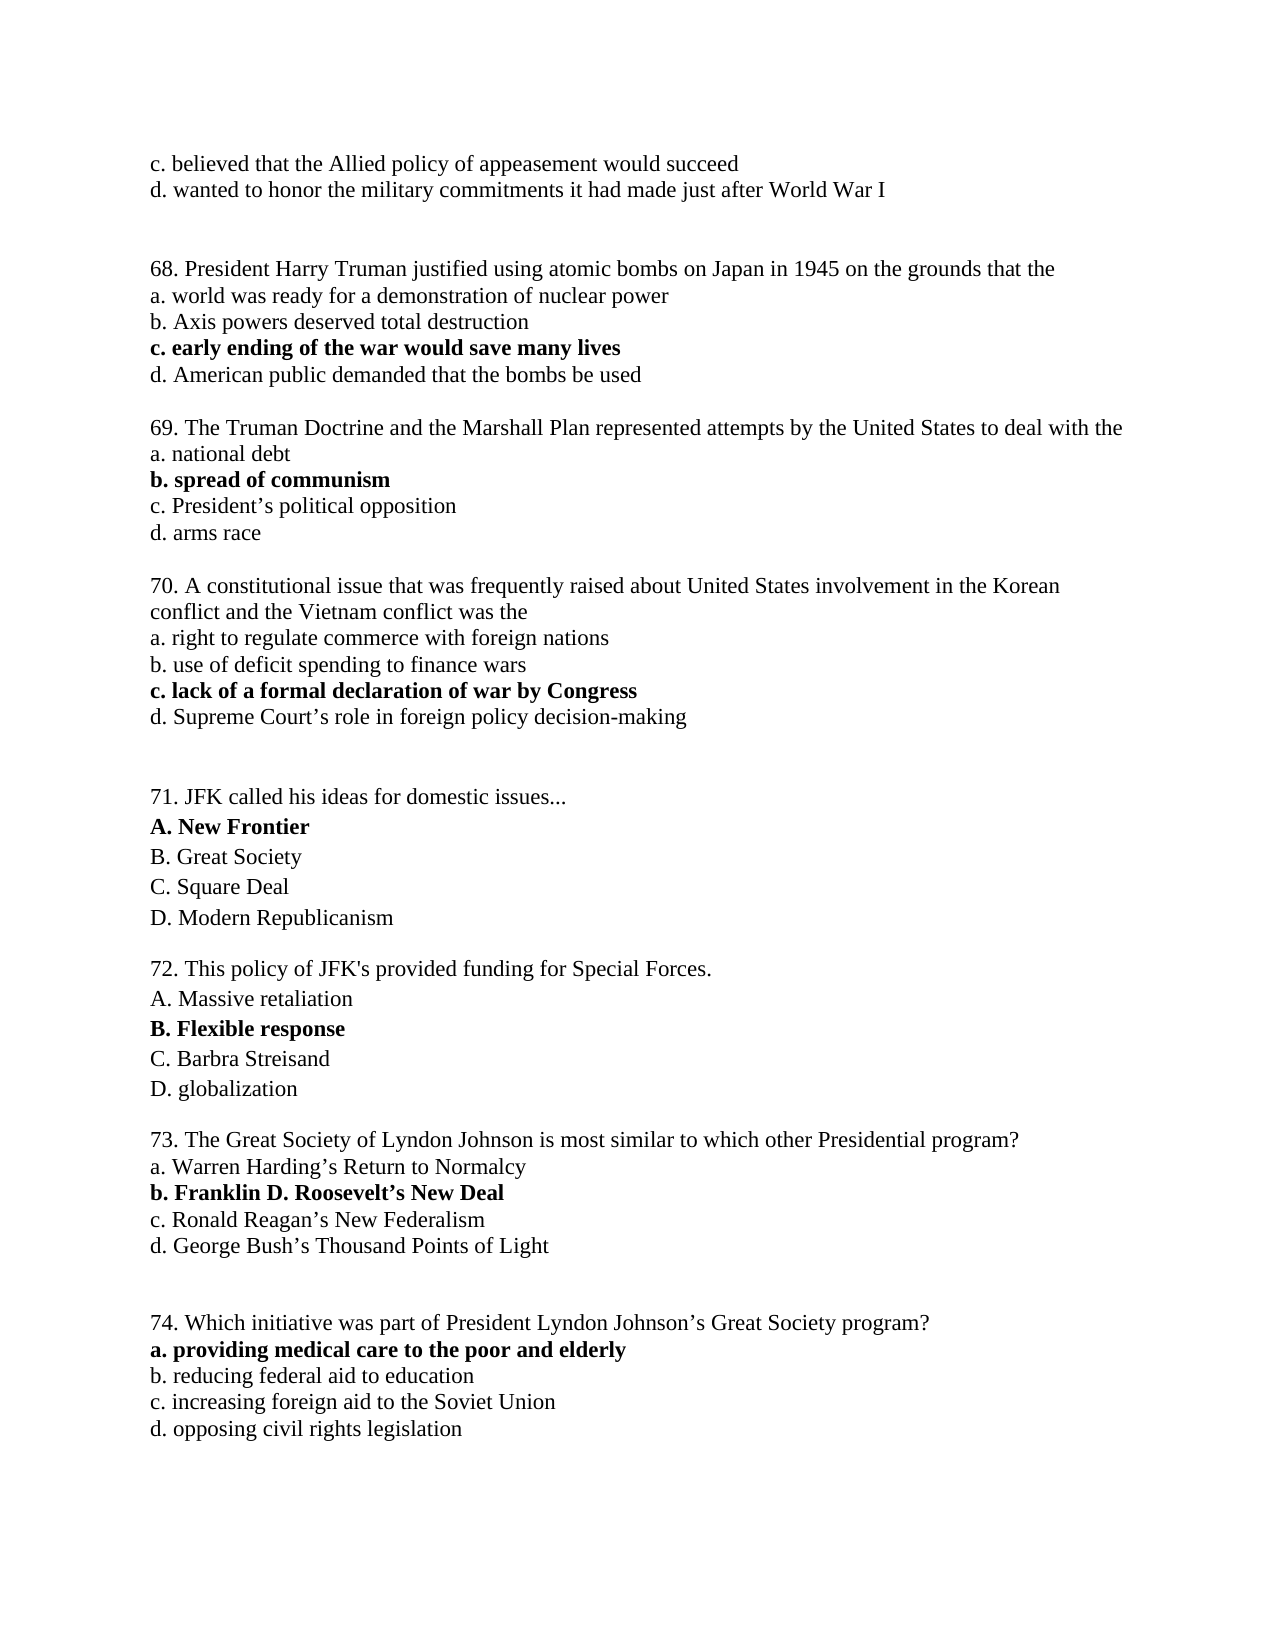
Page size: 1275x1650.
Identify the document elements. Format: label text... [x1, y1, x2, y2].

text c. Ronald Reagan’s New Federalism [150, 1206, 1125, 1232]
text d. arms race [150, 519, 1125, 545]
text c. early ending of the war would save many lives [150, 334, 1125, 361]
text b. spread of communism [150, 466, 1125, 493]
text 69. The Truman Doctrine and the Marshall Plan represented attempts by the United States to deal with the [150, 413, 1125, 440]
text 71. JFK called his ideas for domestic issues... A. New Frontier B. Great Society C. Square Deal D. Modern Republicanism [150, 783, 1125, 930]
text 74. Which initiative was part of President Lyndon Johnson’s Great Society program? [150, 1309, 1125, 1336]
text c. lack of a formal declaration of war by Congress [150, 677, 1125, 703]
text 70. A constitutional issue that was frequently raised about United States involvement in the Korean conflict and the Vietnam conflict was the [150, 572, 1125, 624]
text b. reducing federal aid to education [150, 1362, 1125, 1388]
text b. Axis powers deserved total destruction [150, 308, 1125, 334]
text a. national debt [150, 440, 1125, 466]
text d. wanted to honor the military commitments it had made just after World War I [150, 176, 1125, 203]
text c. President’s political opposition [150, 493, 1125, 519]
text d. Supreme Court’s role in foreign policy decision-making [150, 703, 1125, 730]
text d. opposing civil rights legislation [150, 1415, 1125, 1441]
text b. use of deficit spending to finance wars [150, 651, 1125, 677]
text 73. The Great Society of Lyndon Johnson is most similar to which other Presidential program? [150, 1127, 1125, 1153]
text c. increasing foreign aid to the Soviet Union [150, 1388, 1125, 1415]
text a. world was ready for a demonstration of nuclear power [150, 282, 1125, 308]
text a. providing medical care to the poor and elderly [150, 1336, 1125, 1362]
text 68. President Harry Truman justified using atomic bombs on Japan in 1945 on the grounds that the [150, 255, 1125, 282]
text a. Warren Harding’s Return to Normalcy [150, 1153, 1125, 1179]
text d. American public demanded that the bombs be used [150, 361, 1125, 387]
text a. right to regulate commerce with foreign nations [150, 624, 1125, 651]
text d. George Bush’s Thousand Points of Light [150, 1232, 1125, 1258]
text c. believed that the Allied policy of appeasement would succeed [150, 150, 1125, 176]
text 72. This policy of JFK's provided funding for Special Forces. A. Massive retaliation B. Flexible response C. Barbra Streisand D. globalization [150, 955, 1125, 1102]
text b. Franklin D. Roosevelt’s New Deal [150, 1179, 1125, 1206]
